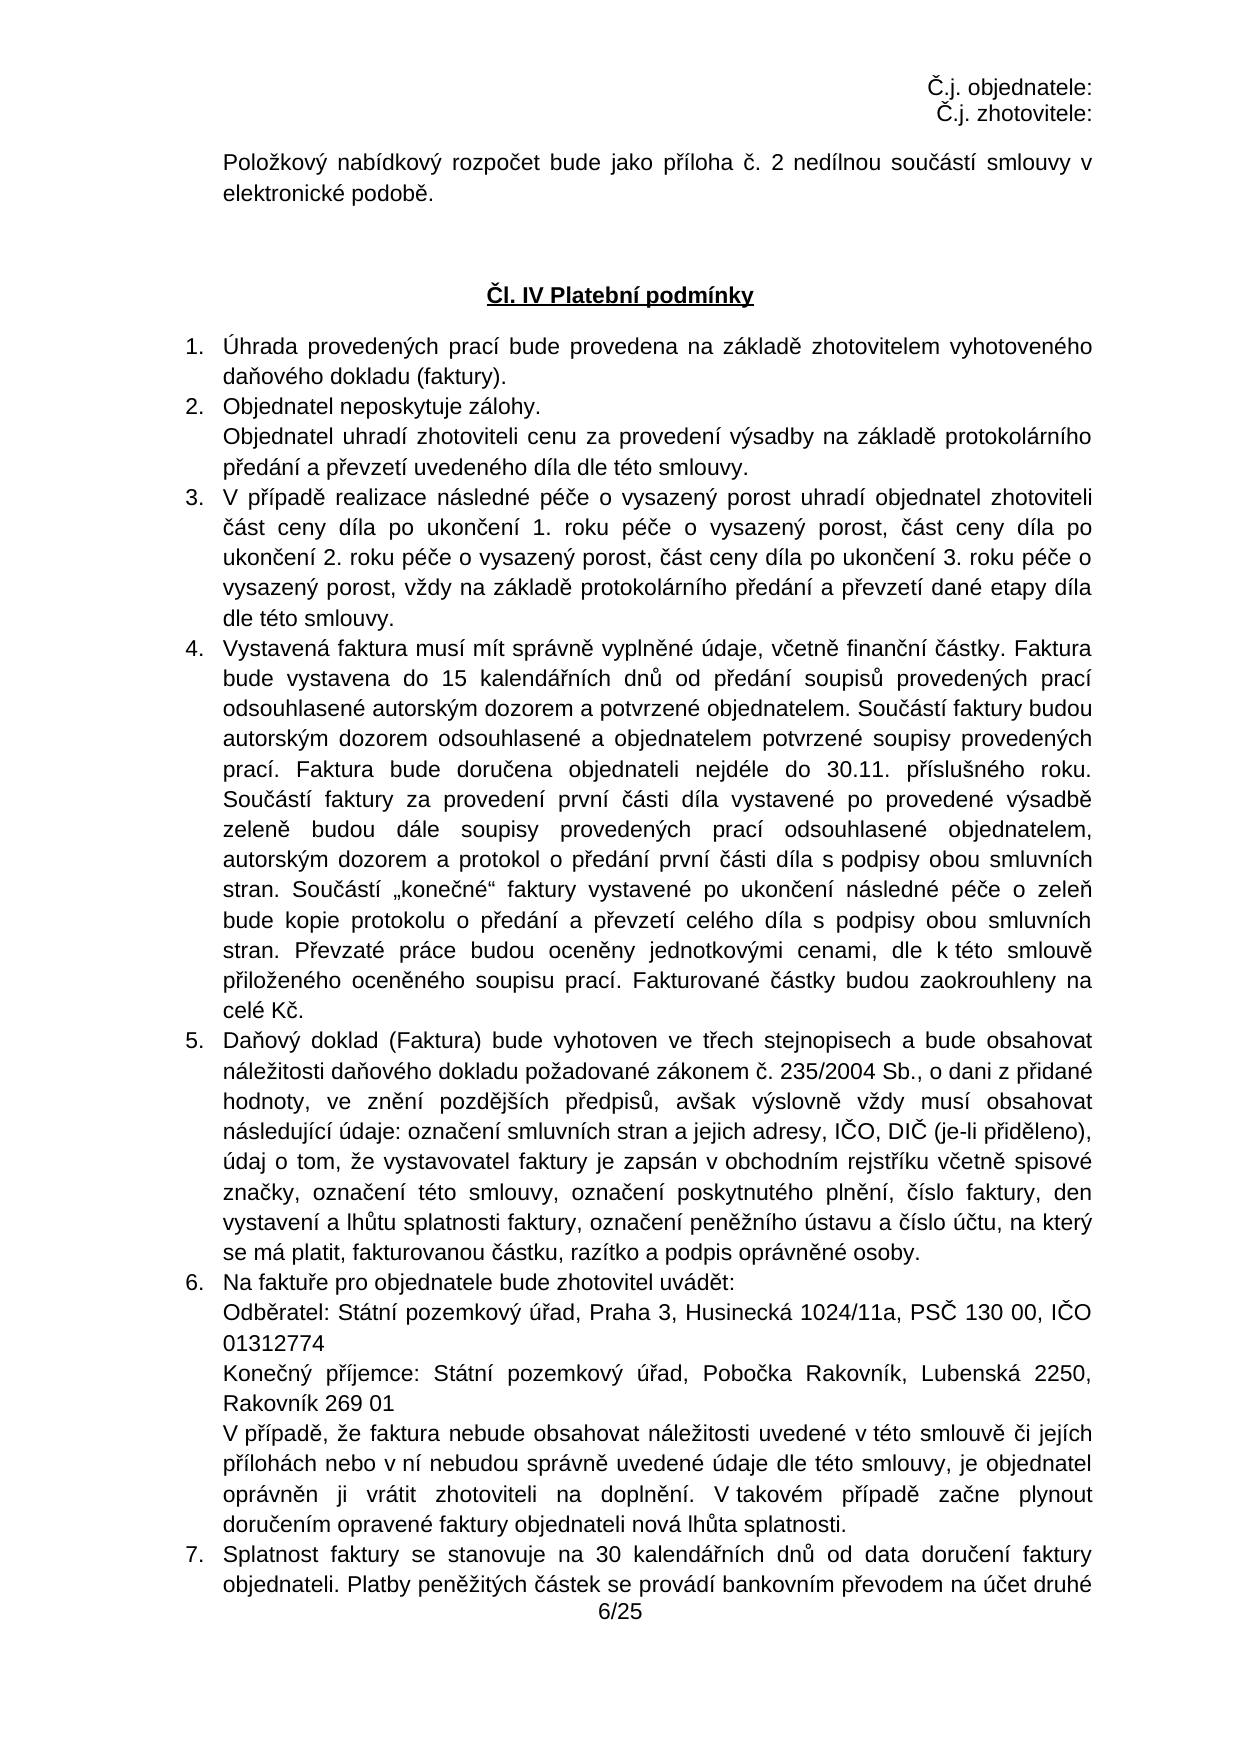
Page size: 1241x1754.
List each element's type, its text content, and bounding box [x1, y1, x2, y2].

list Na faktuře pro objednatele bude zhotovitel uvádět: [185, 1269, 1093, 1295]
list Konečný příjemce: Státní pozemkový úřad, Pobočka Rakovník, Lubenská 2250, Rakovník 269 01 [223, 1360, 1093, 1416]
list Vystavená faktura musí mít správně vyplněné údaje, včetně finanční částky. Faktura bude vystavena do 15 kalendářních dnů od předání soupisů provedených prací odsouhlasené autorským dozorem a potvrzené objednatelem. Součástí faktury budou autorským dozorem odsouhlasené a objednatelem potvrzené soupisy provedených prací. Faktura bude doručena objednateli nejdéle do 30.11. příslušného roku. Součástí faktury za provedení první části díla vystavené po provedené výsadbě zeleně budou dále soupisy provedených prací odsouhlasené objednatelem, autorským dozorem a protokol o předání první části díla s podpisy obou smluvních stran. Součástí „konečné“ faktury vystavené po ukončení následné péče o zeleň bude kopie protokolu o předání a převzetí celého díla s podpisy obou smluvních stran. Převzaté práce budou oceněny jednotkovými cenami, dle k této smlouvě přiloženého oceněného soupisu prací. Fakturované částky budou zaokrouhleny na celé Kč. [185, 635, 1093, 1023]
list Daňový doklad (Faktura) bude vyhotoven ve třech stejnopisech a bude obsahovat náležitosti daňového dokladu požadované zákonem č. 235/2004 Sb., o dani z přidané hodnoty, ve znění pozdějších předpisů, avšak výslovně vždy musí obsahovat následující údaje: označení smluvních stran a jejich adresy, IČO, DIČ (je-li přiděleno), údaj o tom, že vystavovatel faktury je zapsán v obchodním rejstříku včetně spisové značky, označení této smlouvy, označení poskytnutého plnění, číslo faktury, den vystavení a lhůtu splatnosti faktury, označení peněžního ústavu a číslo účtu, na který se má platit, fakturovanou částku, razítko a podpis oprávněné osoby. [185, 1027, 1093, 1265]
list Objednatel uhradí zhotoviteli cenu za provedení výsadby na základě protokolárního předání a převzetí uvedeného díla dle této smlouvy. [223, 423, 1093, 480]
list Úhrada provedených prací bude provedena na základě zhotovitelem vyhotoveného daňového dokladu (faktury). [185, 333, 1093, 389]
list Objednatel neposkytuje zálohy. [185, 393, 1093, 419]
list V případě realizace následné péče o vysazený porost uhradí objednatel zhotoviteli část ceny díla po ukončení 1. roku péče o vysazený porost, část ceny díla po ukončení 2. roku péče o vysazený porost, část ceny díla po ukončení 3. roku péče o vysazený porost, vždy na základě protokolárního předání a převzetí dané etapy díla dle této smlouvy. [185, 484, 1093, 631]
list V případě, že faktura nebude obsahovat náležitosti uvedené v této smlouvě či jejích přílohách nebo v ní nebudou správně uvedené údaje dle této smlouvy, je objednatel oprávněn ji vrátit zhotoviteli na doplnění. V takovém případě začne plynout doručením opravené faktury objednateli nová lhůta splatnosti. [223, 1420, 1093, 1537]
text Čl. IV Platební podmínky [148, 282, 1093, 308]
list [185, 1541, 1093, 1597]
list Odběratel: Státní pozemkový úřad, Praha 3, Husinecká 1024/11a, PSČ 130 00, IČO 01312774 [223, 1299, 1093, 1356]
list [185, 148, 1093, 206]
